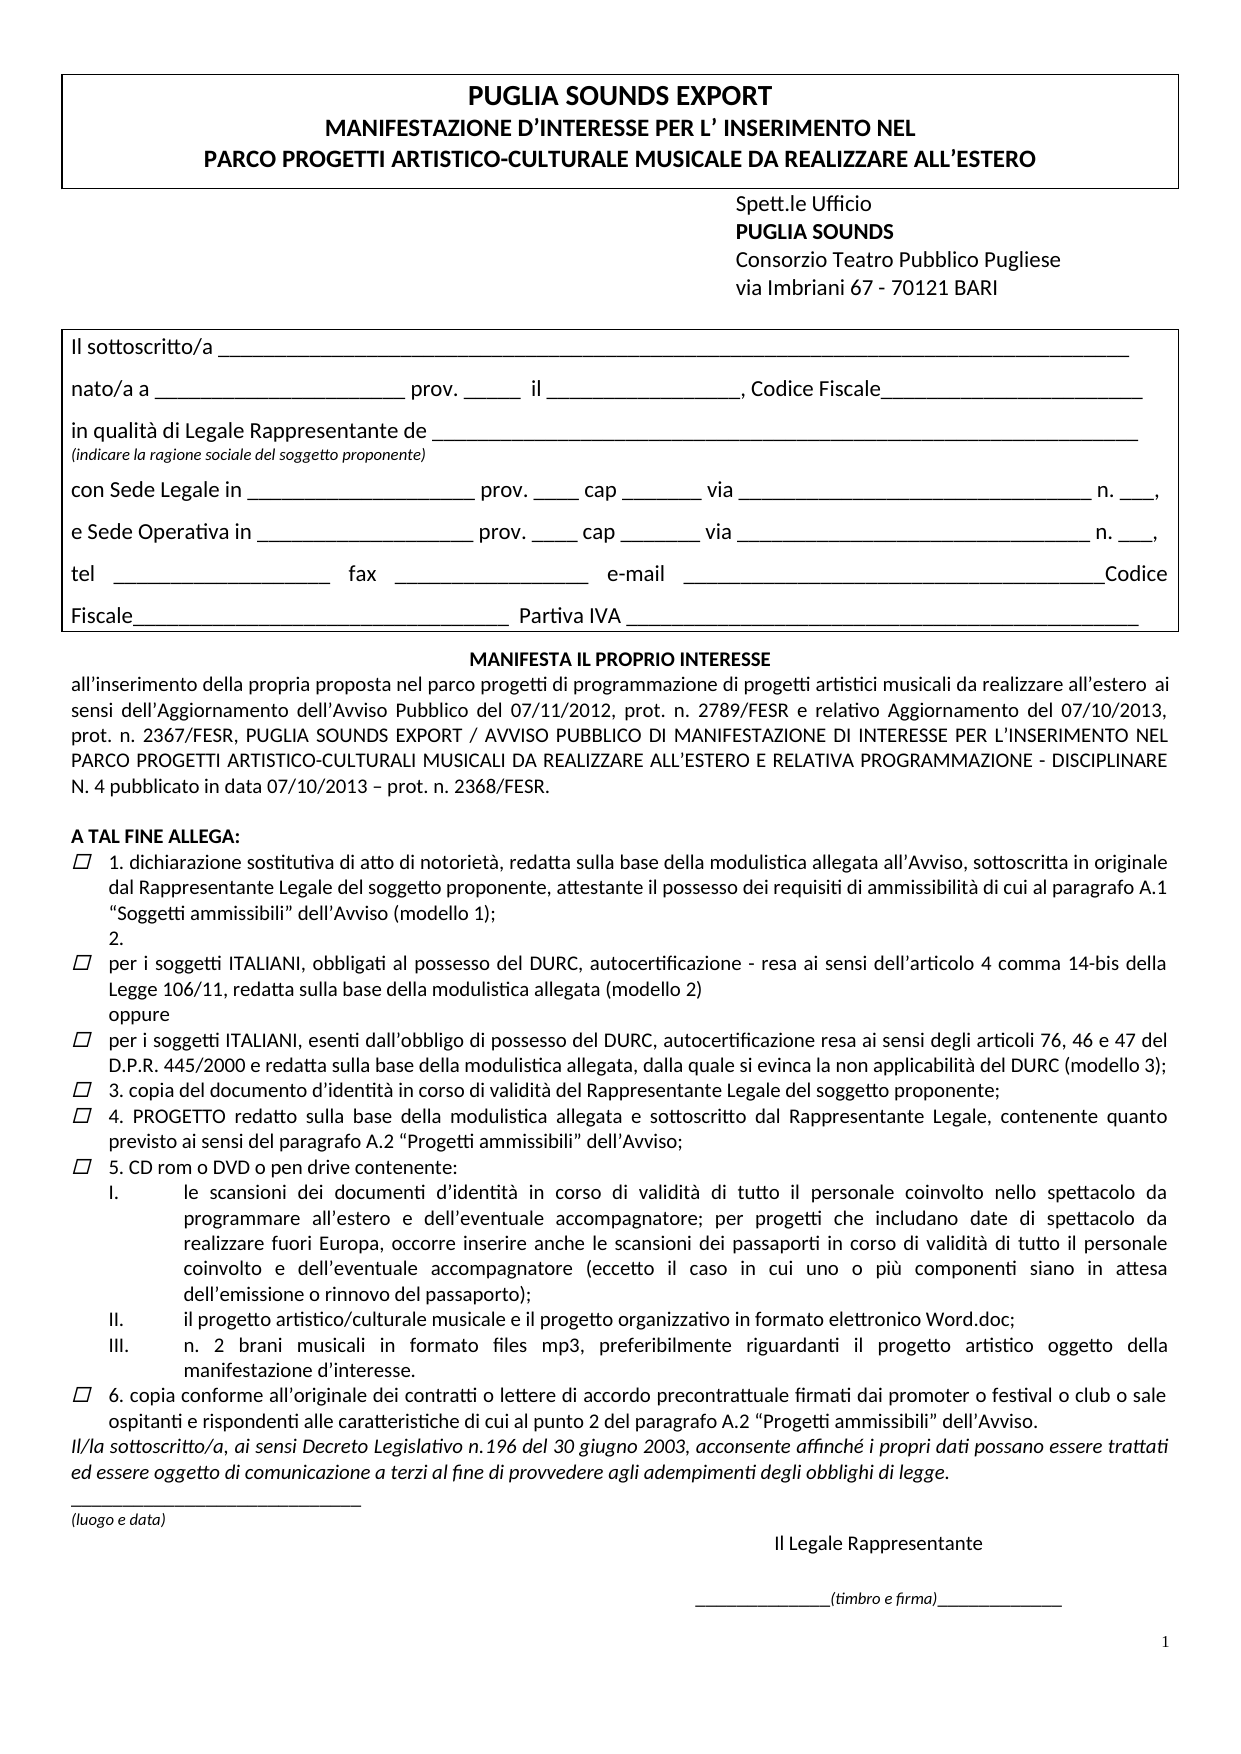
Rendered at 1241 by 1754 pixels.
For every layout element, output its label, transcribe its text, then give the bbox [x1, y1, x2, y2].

list le scansioni dei documenti d’identità in corso di validità di tutto il personale coinvolto nello spettacolo da programmare all’estero e dell’eventuale accompagnatore; per progetti che includano date di spettacolo da realizzare fuori Europa, occorre inserire anche le scansioni dei passaporti in corso di validità di tutto il personale coinvolto e dell’eventuale accompagnatore (eccetto il caso in cui uno o più componenti siano in attesa dell’emissione o rinnovo del passaporto); [108, 1179, 1169, 1306]
text Il sottoscritto/a ________________________________________________________________________________ [63, 330, 1178, 361]
list 6. copia conforme all’originale dei contratti o lettere di accordo precontrattuale firmati dai promoter o festival o club o sale ospitanti e rispondenti alle caratteristiche di cui al punto 2 del paragrafo A.2 “Progetti ammissibili” dell’Avviso. [71, 1383, 1169, 1433]
text ____________________________ [71, 1484, 1169, 1510]
text e Sede Operativa in ___________________ prov. ____ cap _______ via _______________________________ n. ___, [63, 514, 1178, 545]
subtitle via Imbriani 67 - 70121 BARI [662, 273, 1169, 301]
text Il Legale Rappresentante [588, 1530, 1169, 1555]
subtitle Consorzio Teatro Pubblico Pugliese [662, 245, 1169, 273]
text Il/la sottoscritto/a, ai sensi Decreto Legislativo n.196 del 30 giugno 2003, acconsente affinché i propri dati possano essere trattati ed essere oggetto di comunicazione a terzi al fine di provvedere agli adempimenti degli obblighi di legge. [71, 1433, 1169, 1484]
text oppure [108, 1001, 1169, 1027]
text A TAL FINE ALLEGA: [71, 823, 1169, 849]
list 5. CD rom o DVD o pen drive contenente: [71, 1154, 1169, 1179]
text 2. [108, 925, 1169, 951]
subtitle Spett.le Ufficio [662, 189, 1169, 217]
text con Sede Legale in ____________________ prov. ____ cap _______ via _______________________________ n. ___, [63, 472, 1178, 503]
list per i soggetti ITALIANI, obbligati al possesso del DURC, autocertificazione - resa ai sensi dell’articolo 4 comma 14-bis della Legge 106/11, redatta sulla base della modulistica allegata (modello 2) [71, 951, 1169, 1001]
text all’inserimento della propria proposta nel parco progetti di programmazione di progetti artistici musicali da realizzare all’estero ai sensi dell’Aggiornamento dell’Avviso Pubblico del 07/11/2012, prot. n. 2789/FESR e relativo Aggiornamento del 07/10/2013, prot. n. 2367/FESR, PUGLIA SOUNDS EXPORT / AVVISO PUBBLICO DI MANIFESTAZIONE DI INTERESSE PER L’INSERIMENTO NEL PARCO PROGETTI ARTISTICO-CULTURALI MUSICALI DA REALIZZARE ALL’ESTERO E RELATIVA PROGRAMMAZIONE - DISCIPLINARE N. 4 pubblicato in data 07/10/2013 – prot. n. 2368/FESR. [71, 671, 1169, 798]
list per i soggetti ITALIANI, esenti dall’obbligo di possesso del DURC, autocertificazione resa ai sensi degli articoli 76, 46 e 47 del D.P.R. 445/2000 e redatta sulla base della modulistica allegata, dalla quale si evinca la non applicabilità del DURC (modello 3); [71, 1027, 1169, 1078]
subtitle PUGLIA SOUNDS [662, 217, 1169, 245]
list il progetto artistico/culturale musicale e il progetto organizzativo in formato elettronico Word.doc; [108, 1306, 1169, 1332]
list 4. PROGETTO redatto sulla base della modulistica allegata e sottoscritto dal Rappresentante Legale, contenente quanto previsto ai sensi del paragrafo A.2 “Progetti ammissibili” dell’Avviso; [71, 1103, 1169, 1154]
list 1. dichiarazione sostitutiva di atto di notorietà, redatta sulla base della modulistica allegata all’Avviso, sottoscritta in originale dal Rappresentante Legale del soggetto proponente, attestante il possesso dei requisiti di ammissibilità di cui al paragrafo A.1 “Soggetti ammissibili” dell’Avviso (modello 1); [71, 849, 1169, 925]
text (luogo e data) [71, 1510, 1169, 1530]
text (indicare la ragione sociale del soggetto proponente) [71, 444, 1169, 465]
list 3. copia del documento d’identità in corso di validità del Rappresentante Legale del soggetto proponente; [71, 1078, 1169, 1103]
text in qualità di Legale Rappresentante de ______________________________________________________________ [63, 413, 1178, 444]
text MANIFESTA IL PROPRIO INTERESSE [71, 646, 1169, 671]
list n. 2 brani musicali in formato files mp3, preferibilmente riguardanti il progetto artistico oggetto della manifestazione d’interesse. [108, 1332, 1169, 1383]
text tel ___________________ fax _________________ e-mail _____________________________________Codice Fiscale_________________________________ Partiva IVA _____________________________________________ [63, 556, 1178, 631]
text _____________(timbro e firma)____________ [588, 1584, 1169, 1610]
text nato/a a ______________________ prov. _____ il _________________, Codice Fiscale_______________________ [63, 371, 1178, 402]
